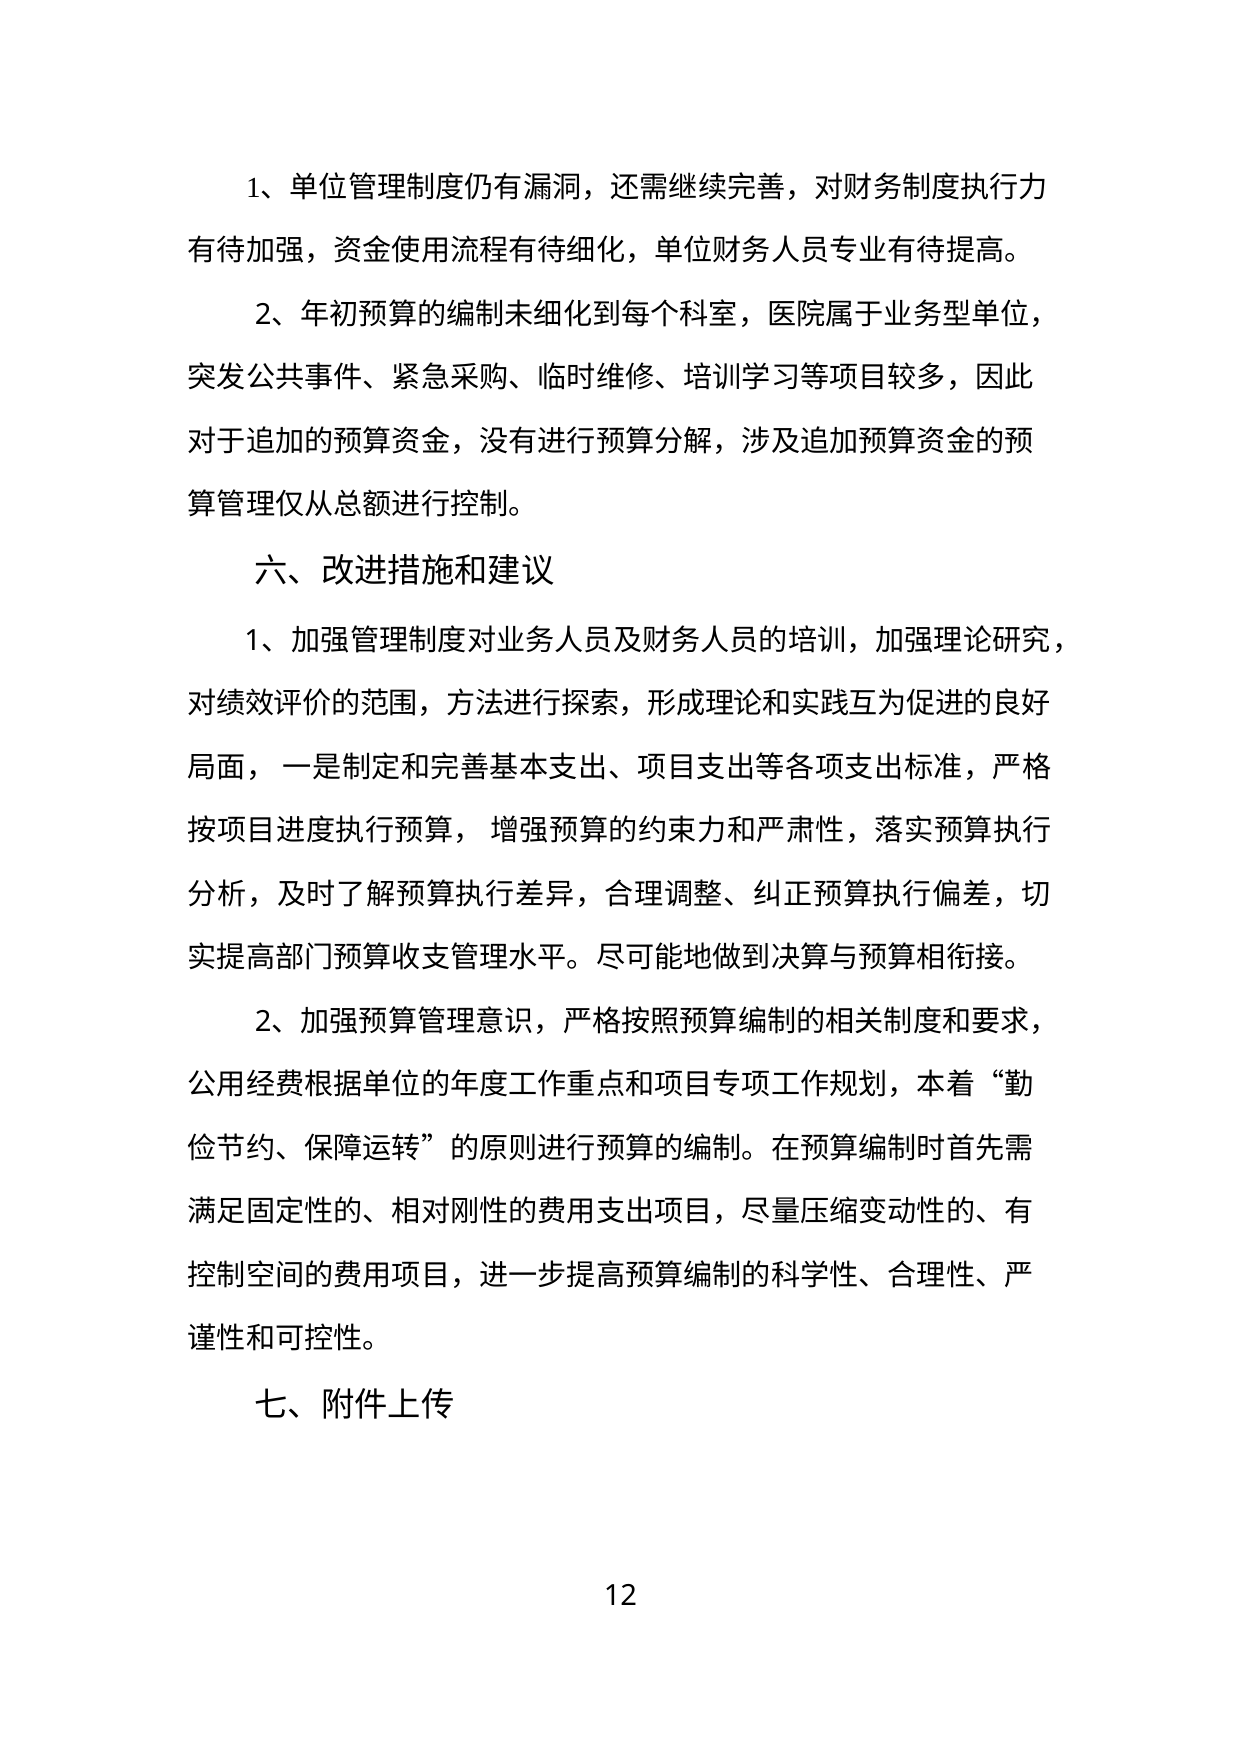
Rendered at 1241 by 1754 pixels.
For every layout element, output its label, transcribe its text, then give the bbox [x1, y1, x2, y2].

text 1、加强管理制度对业务人员及财务人员的培训，加强理论研究，对绩效评价的范围，方法进行探索，形成理论和实践互为促进的良好局面， 一是制定和完善基本支出、项目支出等各项支出标准，严格按项目进度执行预算， 增强预算的约束力和严肃性，落实预算执行分析，及时了解预算执行差异，合理调整、纠正预算执行偏差，切实提高部门预算收支管理水平。尽可能地做到决算与预算相衔接。 [187, 617, 1053, 976]
subtitle 七、附件上传 [187, 1378, 1053, 1426]
list 单位管理制度仍有漏洞，还需继续完善，对财务制度执行力有待加强，资金使用流程有待细化，单位财务人员专业有待提高。 [187, 163, 1053, 269]
subtitle 2、年初预算的编制未细化到每个科室，医院属于业务型单位，突发公共事件、紧急采购、临时维修、培训学习等项目较多，因此对于追加的预算资金，没有进行预算分解，涉及追加预算资金的预算管理仅从总额进行控制。 [187, 290, 1053, 523]
subtitle 六、改进措施和建议 [187, 544, 1053, 592]
subtitle 2、加强预算管理意识，严格按照预算编制的相关制度和要求，公用经费根据单位的年度工作重点和项目专项工作规划，本着“勤俭节约、保障运转”的原则进行预算的编制。在预算编制时首先需满足固定性的、相对刚性的费用支出项目，尽量压缩变动性的、有控制空间的费用项目，进一步提高预算编制的科学性、合理性、严谨性和可控性。 [187, 997, 1053, 1357]
